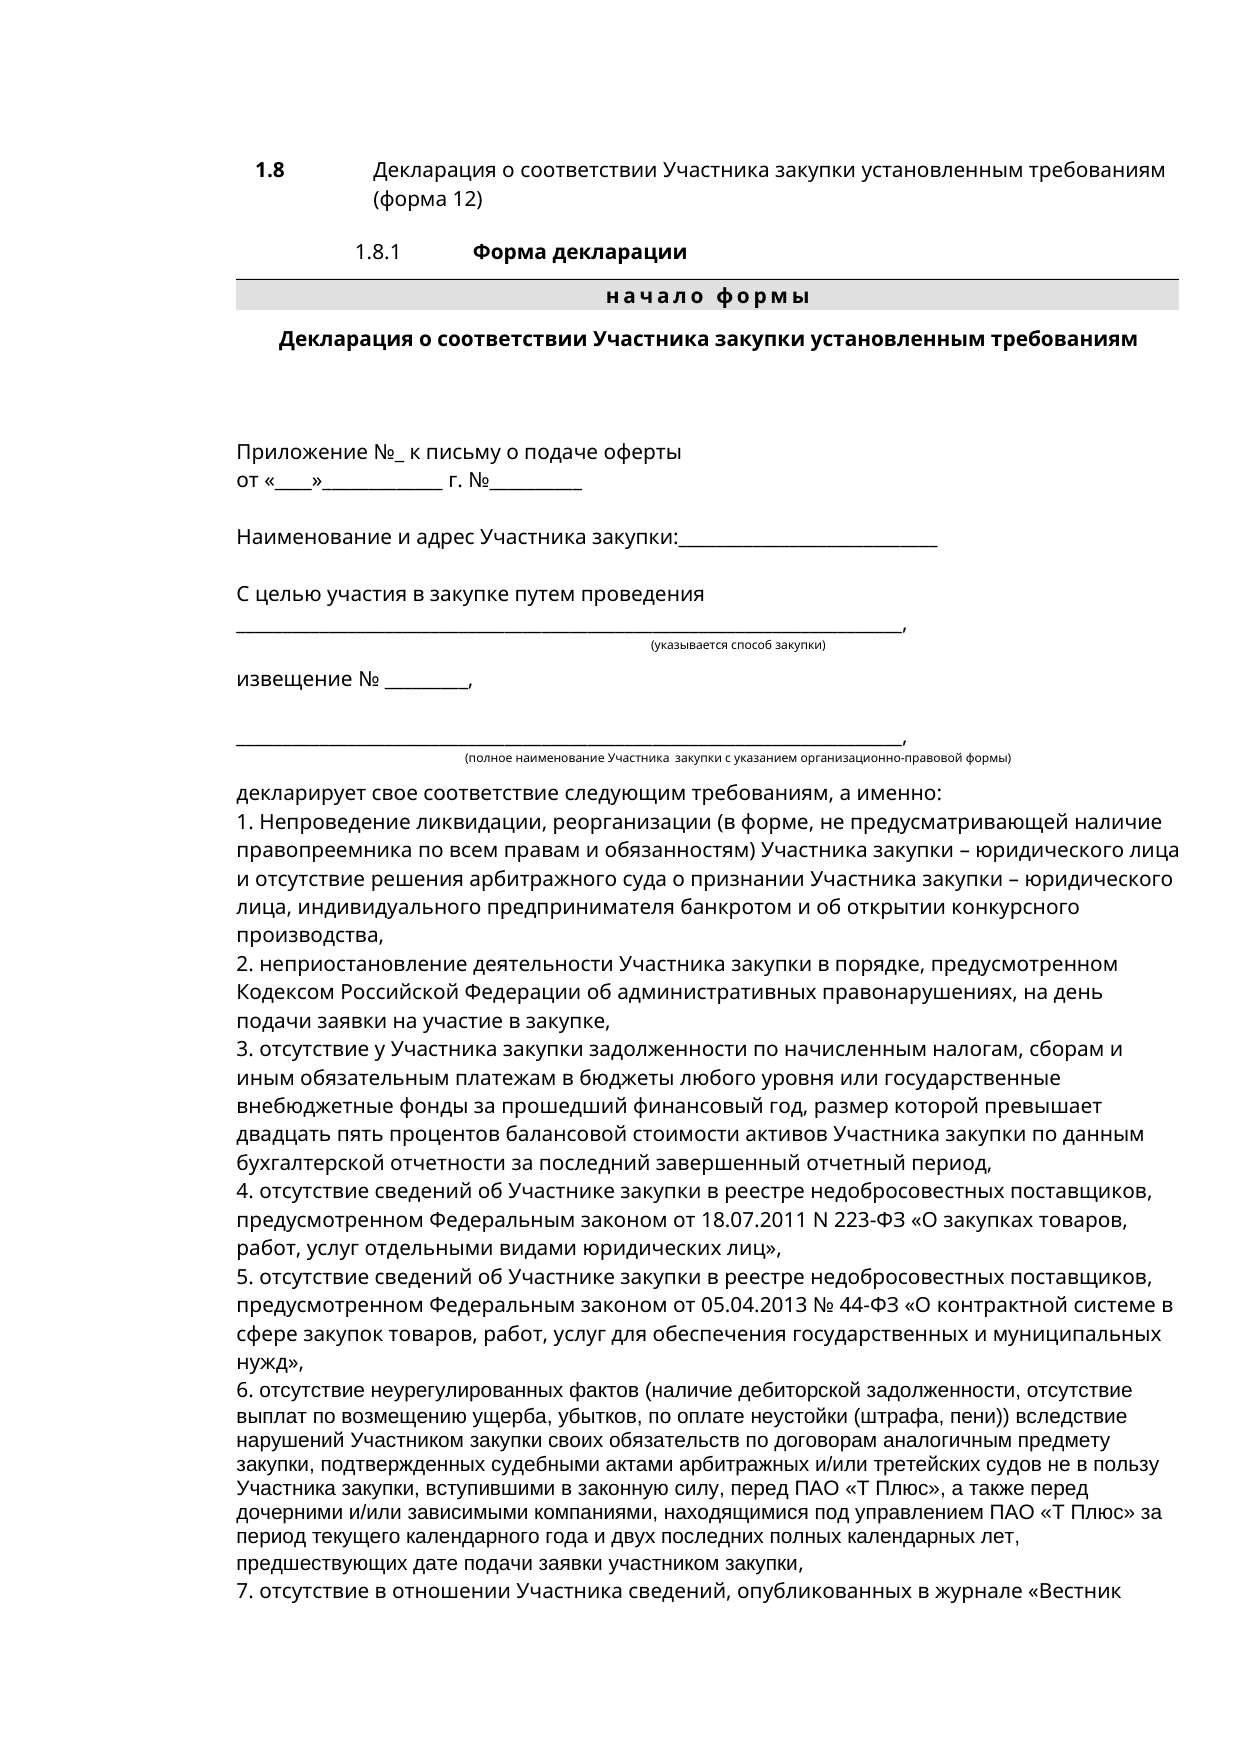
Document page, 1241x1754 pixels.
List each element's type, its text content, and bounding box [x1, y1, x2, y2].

text Наименование и адрес Участника закупки:____________________________ [236, 522, 1181, 551]
text 4. отсутствие сведений об Участнике закупки в реестре недобросовестных поставщиков, предусмотренном Федеральным законом от 18.07.2011 N 223-ФЗ «О закупках товаров, работ, услуг отдельными видами юридических лиц», [236, 1176, 1181, 1262]
text Приложение №_ к письму о подаче оферты от «____»_____________ г. №__________ [236, 437, 1181, 494]
text 1. Непроведение ликвидации, реорганизации (в форме, не предусматривающей наличие правопреемника по всем правам и обязанностям) Участника закупки – юридического лица и отсутствие решения арбитражного суда о признании Участника закупки – юридического лица, индивидуального предпринимателя банкротом и об открытии конкурсного производства, [236, 807, 1181, 949]
text извещение № _________, [236, 664, 1181, 693]
text декларирует свое соответствие следующим требованиям, а именно: [236, 778, 1181, 807]
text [236, 1576, 1181, 1604]
text (указывается способ закупки) [236, 636, 1181, 664]
list Форма декларации [354, 237, 1181, 266]
text (полное наименование Участника закупки с указанием организационно-правовой формы) [236, 750, 1181, 778]
text Декларация о соответствии Участника закупки установленным требованиям [236, 324, 1181, 353]
text ________________________________________________________________________, [236, 721, 1181, 750]
text С целью участия в закупке путем проведения ________________________________________________________________________, [236, 579, 1181, 636]
text 5. отсутствие сведений об Участнике закупки в реестре недобросовестных поставщиков, предусмотренном Федеральным законом от 05.04.2013 № 44-ФЗ «О контрактной системе в сфере закупок товаров, работ, услуг для обеспечения государственных и муниципальных нужд», [236, 1262, 1181, 1376]
text 3. отсутствие у Участника закупки задолженности по начисленным налогам, сборам и иным обязательным платежам в бюджеты любого уровня или государственные внебюджетные фонды за прошедший финансовый год, размер которой превышает двадцать пять процентов балансовой стоимости активов Участника закупки по данным бухгалтерской отчетности за последний завершенный отчетный период, [236, 1034, 1181, 1176]
text 2. неприостановление деятельности Участника закупки в порядке, предусмотренном Кодексом Российской Федерации об административных правонарушениях, на день подачи заявки на участие в закупке, [236, 949, 1181, 1034]
text 6. отсутствие неурегулированных фактов (наличие дебиторской задолженности, отсутствие выплат по возмещению ущерба, убытков, по оплате неустойки (штрафа, пени)) вследствие нарушений Участником закупки своих обязательств по договорам аналогичным предмету закупки, подтвержденных судебными актами арбитражных и/или третейских судов не в пользу Участника закупки, вступившими в законную силу, перед ПАО «Т Плюс», а также перед дочерними и/или зависимыми компаниями, находящимися под управлением ПАО «Т Плюс» за период текущего календарного года и двух последних полных календарных лет, предшествующих дате подачи заявки участником закупки, [236, 1376, 1181, 1576]
text начало формы [236, 280, 1179, 310]
subtitle Декларация о соответствии Участника закупки установленным требованиям (форма 12) [255, 156, 1181, 212]
